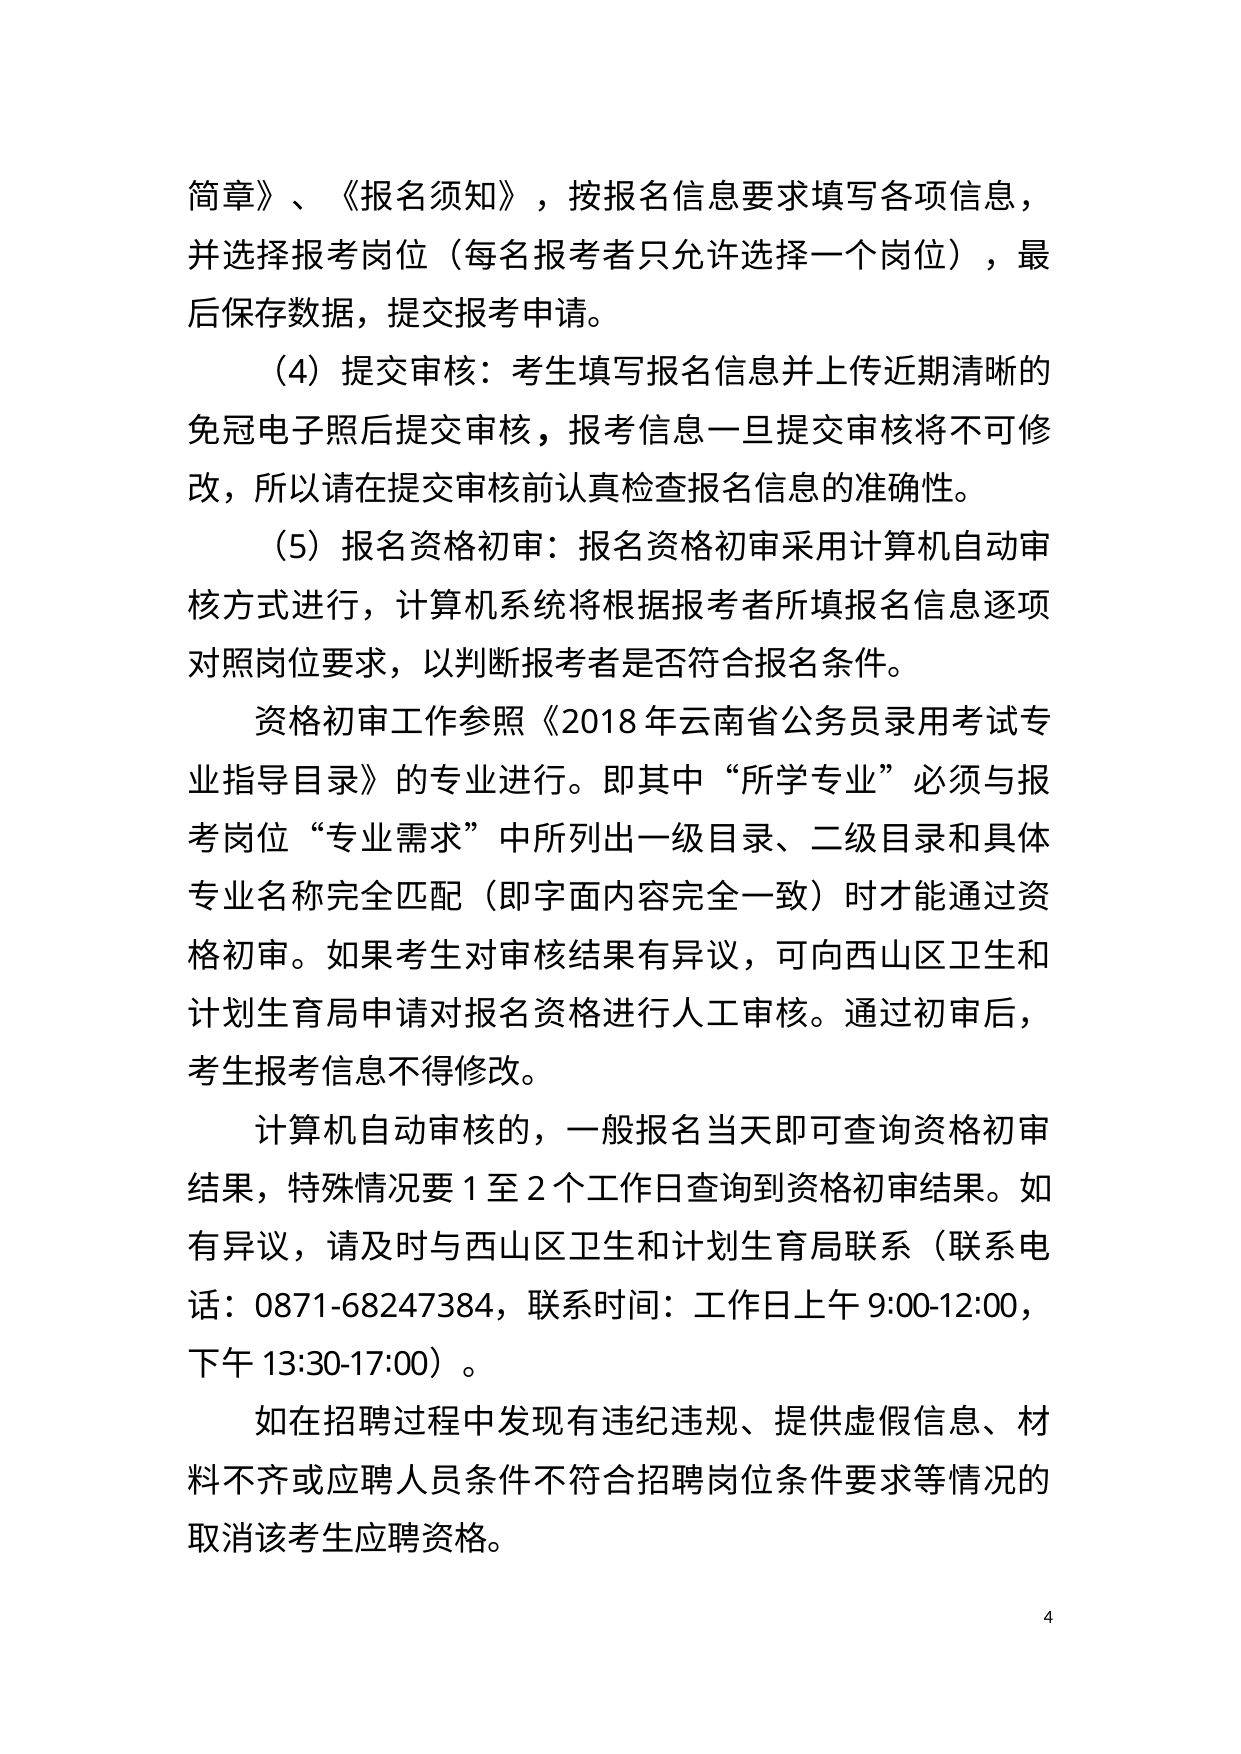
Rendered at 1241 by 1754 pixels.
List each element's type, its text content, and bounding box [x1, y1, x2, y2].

text （4）提交审核：考生填写报名信息并上传近期清晰的免冠电子照后提交审核，报考信息一旦提交审核将不可修改，所以请在提交审核前认真检查报名信息的准确性。 [187, 337, 1053, 512]
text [187, 162, 1053, 337]
text （5）报名资格初审：报名资格初审采用计算机自动审核方式进行，计算机系统将根据报考者所填报名信息逐项对照岗位要求，以判断报考者是否符合报名条件。 [187, 512, 1053, 687]
text 如在招聘过程中发现有违纪违规、提供虚假信息、材料不齐或应聘人员条件不符合招聘岗位条件要求等情况的，取消该考生应聘资格。 [187, 1387, 1053, 1562]
text 资格初审工作参照《2018年云南省公务员录用考试专业指导目录》的专业进行。即其中“所学专业”必须与报考岗位“专业需求”中所列出一级目录、二级目录和具体专业名称完全匹配（即字面内容完全一致）时才能通过资格初审。如果考生对审核结果有异议，可向西山区卫生和计划生育局申请对报名资格进行人工审核。通过初审后，考生报考信息不得修改。 [187, 687, 1053, 1095]
text 计算机自动审核的，一般报名当天即可查询资格初审结果，特殊情况要1至2个工作日查询到资格初审结果。如有异议，请及时与西山区卫生和计划生育局联系（联系电话：0871-68247384，联系时间：工作日上午9∶00-12∶00，下午13∶30-17∶00）。 [187, 1095, 1053, 1387]
